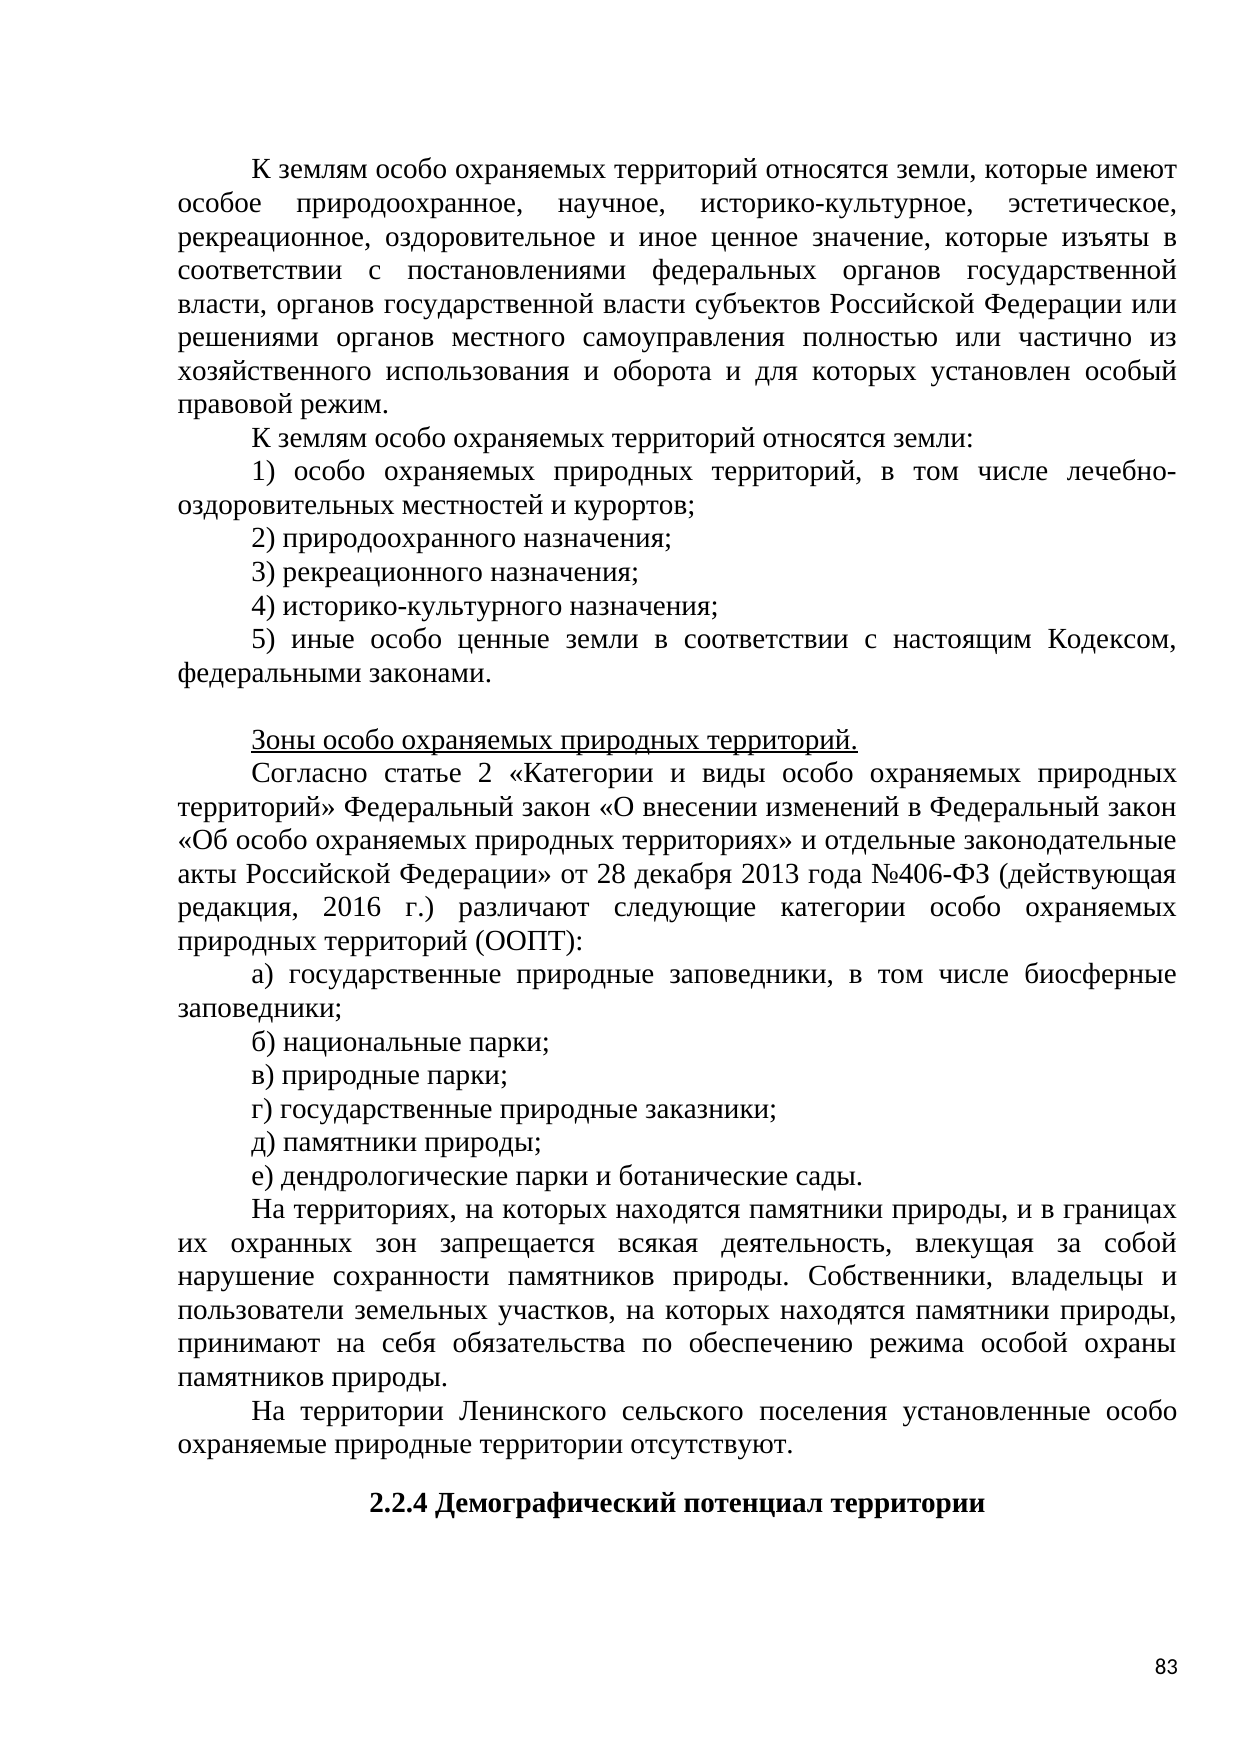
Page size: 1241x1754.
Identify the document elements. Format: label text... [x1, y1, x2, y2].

text Согласно статье 2 «Категории и виды особо охраняемых природных территорий» Федеральный закон «О внесении изменений в Федеральный закон «Об особо охраняемых природных территориях» и отдельные законодательные акты Российской Федерации» от 28 декабря 2013 года №406-ФЗ (действующая редакция, 2016 г.) различают следующие категории особо охраняемых природных территорий (ООПТ): [177, 755, 1178, 957]
text 4) историко-культурного назначения; [177, 588, 1178, 621]
text Зоны особо охраняемых природных территорий. [177, 722, 1178, 755]
subtitle 2.2.4 Демографический потенциал территории [177, 1485, 1178, 1518]
text 2) природоохранного назначения; [177, 521, 1178, 554]
text 1) особо охраняемых природных территорий, в том числе лечебно-оздоровительных местностей и курортов; [177, 453, 1178, 521]
text На территориях, на которых находятся памятники природы, и в границах их охранных зон запрещается всякая деятельность, влекущая за собой нарушение сохранности памятников природы. Собственники, владельцы и пользователи земельных участков, на которых находятся памятники природы, принимают на себя обязательства по обеспечению режима особой охраны памятников природы. [177, 1191, 1178, 1393]
text в) природные парки; [177, 1057, 1178, 1091]
text К землям особо охраняемых территорий относятся земли: [177, 420, 1178, 453]
text На территории Ленинского сельского поселения установленные особо охраняемые природные территории отсутствуют. [177, 1393, 1178, 1460]
text е) дендрологические парки и ботанические сады. [177, 1158, 1178, 1191]
text г) государственные природные заказники; [177, 1091, 1178, 1124]
text 5) иные особо ценные земли в соответствии с настоящим Кодексом, федеральными законами. [177, 621, 1178, 688]
text К землям особо охраняемых территорий относятся земли, которые имеют особое природоохранное, научное, историко-культурное, эстетическое, рекреационное, оздоровительное и иное ценное значение, которые изъяты в соответствии с постановлениями федеральных органов государственной власти, органов государственной власти субъектов Российской Федерации или решениями органов местного самоуправления полностью или частично из хозяйственного использования и оборота и для которых установлен особый правовой режим. [177, 152, 1178, 420]
text а) государственные природные заповедники, в том числе биосферные заповедники; [177, 957, 1178, 1024]
text д) памятники природы; [177, 1124, 1178, 1158]
text б) национальные парки; [177, 1024, 1178, 1057]
text 3) рекреационного назначения; [177, 554, 1178, 588]
